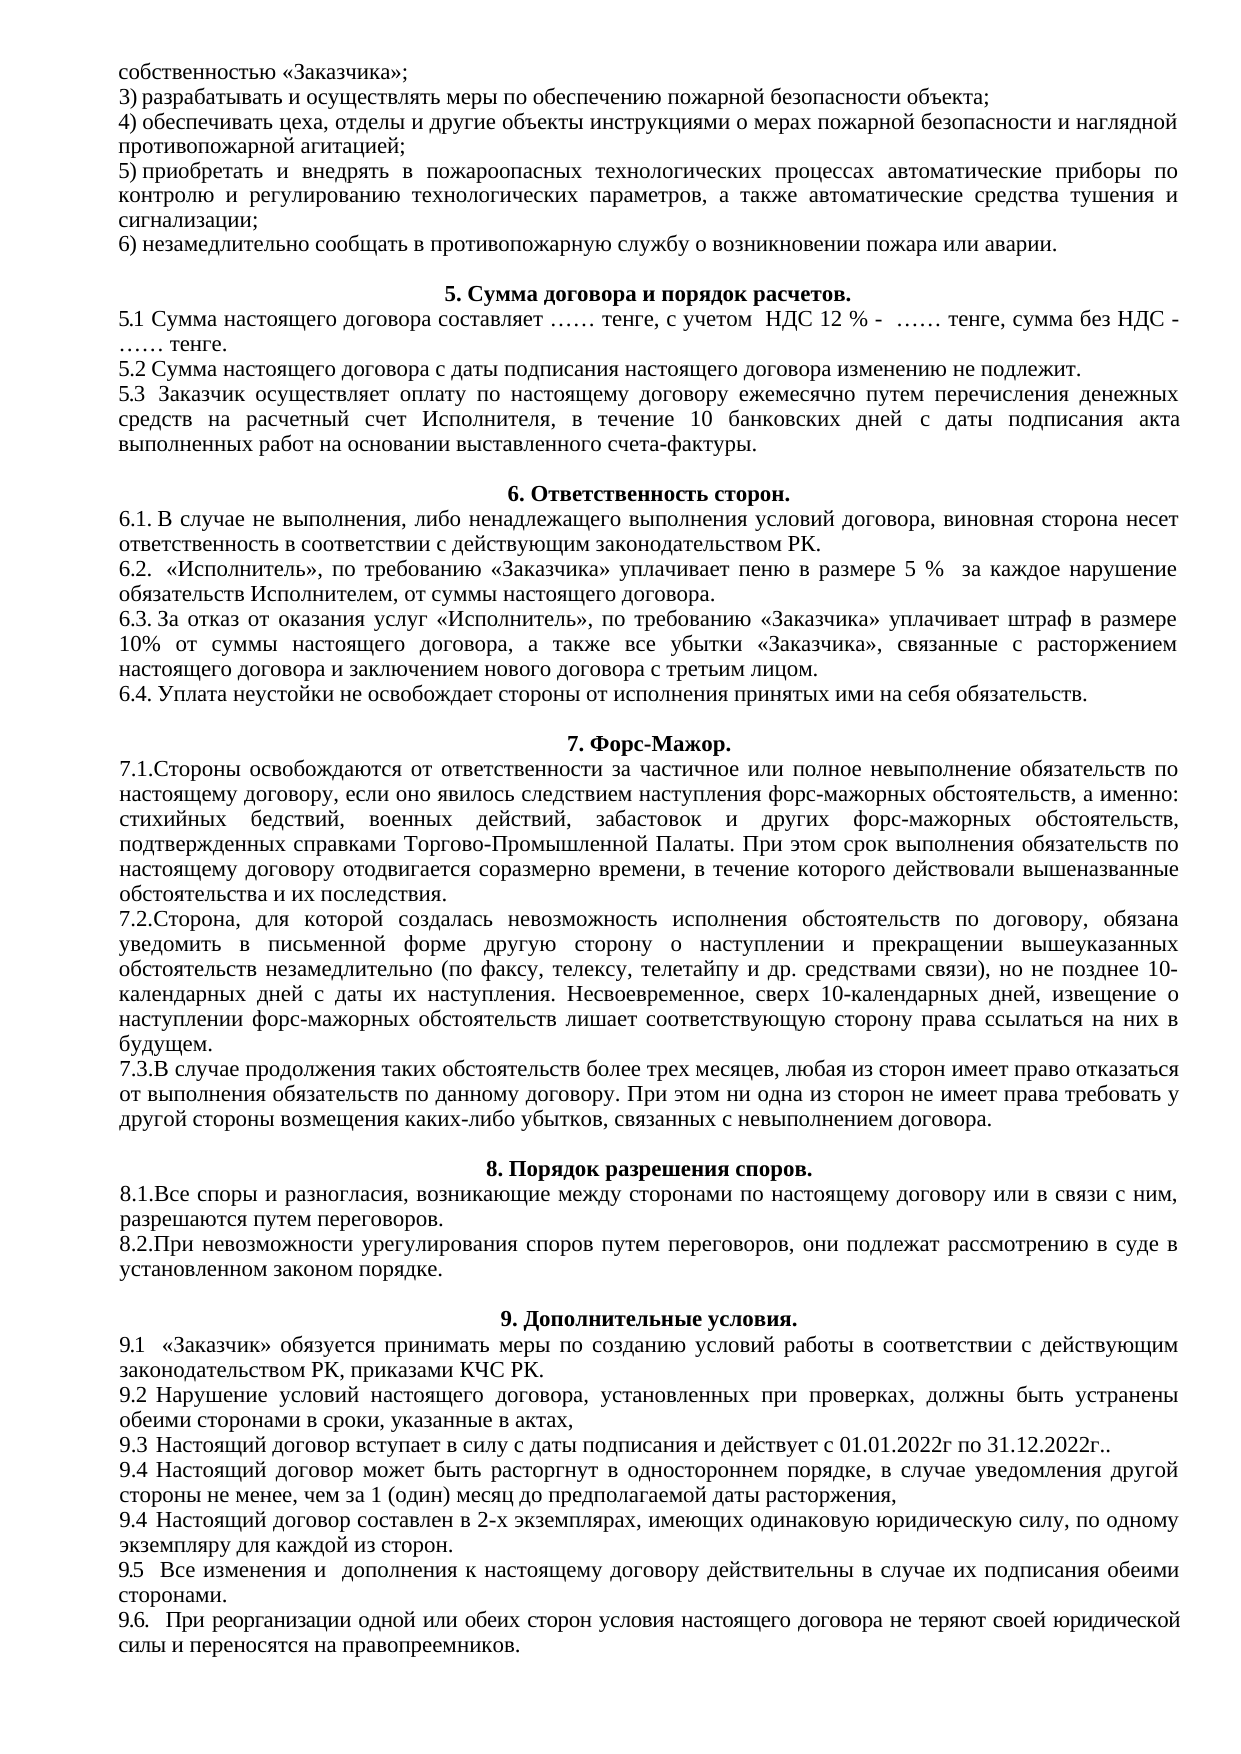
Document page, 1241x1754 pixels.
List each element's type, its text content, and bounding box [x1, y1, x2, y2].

list незамедлительно сообщать в противопожарную службу о возникновении пожара или аварии. [118, 232, 1181, 256]
list Настоящий договор может быть расторгнут в одностороннем порядке, в случае уведомления другой стороны не менее, чем за 1 (один) месяц до предполагаемой даты расторжения, [119, 1457, 1180, 1507]
text 6. Ответственность сторон. [118, 481, 1180, 506]
text 7.2.Сторона, для которой создалась невозможность исполнения обстоятельств по договору, обязана уведомить в письменной форме другую сторону о наступлении и прекращении вышеуказанных обстоятельств незамедлительно (по факсу, телексу, телетайпу и др. средствами связи), но не позднее 10-календарных дней с даты их наступления. Несвоевременное, сверх 10-календарных дней, извещение о наступлении форс-мажорных обстоятельств лишает соответствующую сторону права ссылаться на них в будущем. [119, 906, 1181, 1056]
list «Исполнитель», по требованию «Заказчика» уплачивает пеню в размере 5 % за каждое нарушение обязательств Исполнителем, от суммы настоящего договора. [119, 556, 1179, 606]
text 7. Форс-Мажор. [118, 731, 1180, 756]
text 8.1.Все споры и разногласия, возникающие между сторонами по настоящему договору или в связи с ним, разрешаются путем переговоров. [119, 1181, 1180, 1231]
list Настоящий договор вступает в силу с даты подписания и действует с 01.01.2022г по 31.12.2022г.. [119, 1432, 1180, 1457]
text 7.1.Стороны освобождаются от ответственности за частичное или полное невыполнение обязательств по настоящему договору, если оно явилось следствием наступления форс-мажорных обстоятельств, а именно: стихийных бедствий, военных действий, забастовок и других форс-мажорных обстоятельств, подтвержденных справками Торгово-Промышленной Палаты. При этом срок выполнения обязательств по настоящему договору отодвигается соразмерно времени, в течение которого действовали вышеназванные обстоятельства и их последствия. [119, 756, 1181, 906]
text 7.3.В случае продолжения таких обстоятельств более трех месяцев, любая из сторон имеет право отказаться от выполнения обязательств по данному договору. При этом ни одна из сторон не имеет права требовать у другой стороны возмещения каких-либо убытков, связанных с невыполнением договора. [119, 1056, 1181, 1131]
text 9.6. При реорганизации одной или обеих сторон условия настоящего договора не теряют своей юридической силы и переносятся на правопреемников. [118, 1607, 1181, 1657]
list приобретать и внедрять в пожароопасных технологических процессах автоматические приборы по контролю и регулированию технологических параметров, а также автоматические средства тушения и сигнализации; [118, 158, 1180, 232]
list В случае не выполнения, либо ненадлежащего выполнения условий договора, виновная сторона несет ответственность в соответствии с действующим законодательством РК. [119, 506, 1181, 556]
list Уплата неустойки не освобождает стороны от исполнения принятых ими на себя обязательств. [119, 681, 1181, 706]
text 5. Сумма договора и порядок расчетов. [118, 281, 1178, 306]
list Сумма настоящего договора составляет …… тенге, с учетом НДС 12 % - …… тенге, сумма без НДС - …… тенге. [118, 306, 1180, 356]
text 3) разрабатывать и осуществлять меры по обеспечению пожарной безопасности объекта; [119, 84, 1181, 109]
text 5.3 Заказчик осуществляет оплату по настоящему договору ежемесячно путем перечисления денежных средств на расчетный счет Исполнителя, в течение 10 банковских дней c даты подписания акта выполненных работ на основании выставленного счета-фактуры. [118, 381, 1181, 456]
list обеспечивать цеха, отделы и другие объекты инструкциями о мерах пожарной безопасности и наглядной противопожарной агитацией; [118, 109, 1180, 158]
list За отказ от оказания услуг «Исполнитель», по требованию «Заказчика» уплачивает штраф в размере 10% от суммы настоящего договора, а также все убытки «Заказчика», связанные с расторжением настоящего договора и заключением нового договора с третьим лицом. [119, 606, 1179, 681]
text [118, 59, 1180, 84]
text 9.5 Все изменения и дополнения к настоящему договору действительны в случае их подписания обеими сторонами. [118, 1557, 1181, 1607]
text 9. Дополнительные условия. [118, 1306, 1180, 1331]
list Сумма настоящего договора с даты подписания настоящего договора изменению не подлежит. [118, 356, 1181, 381]
text 8. Порядок разрешения споров. [118, 1156, 1180, 1181]
text 8.2.При невозможности урегулирования споров путем переговоров, они подлежат рассмотрению в суде в установленном законом порядке. [119, 1231, 1180, 1281]
text 9.4 Настоящий договор составлен в 2-х экземплярах, имеющих одинаковую юридическую силу, по одному экземпляру для каждой из сторон. [119, 1507, 1181, 1557]
text 9.1 «Заказчик» обязуется принимать меры по созданию условий работы в соответствии с действующим законодательством РК, приказами КЧС РК. [119, 1332, 1181, 1382]
list Нарушение условий настоящего договора, установленных при проверках, должны быть устранены обеими сторонами в сроки, указанные в актах, [119, 1382, 1180, 1432]
